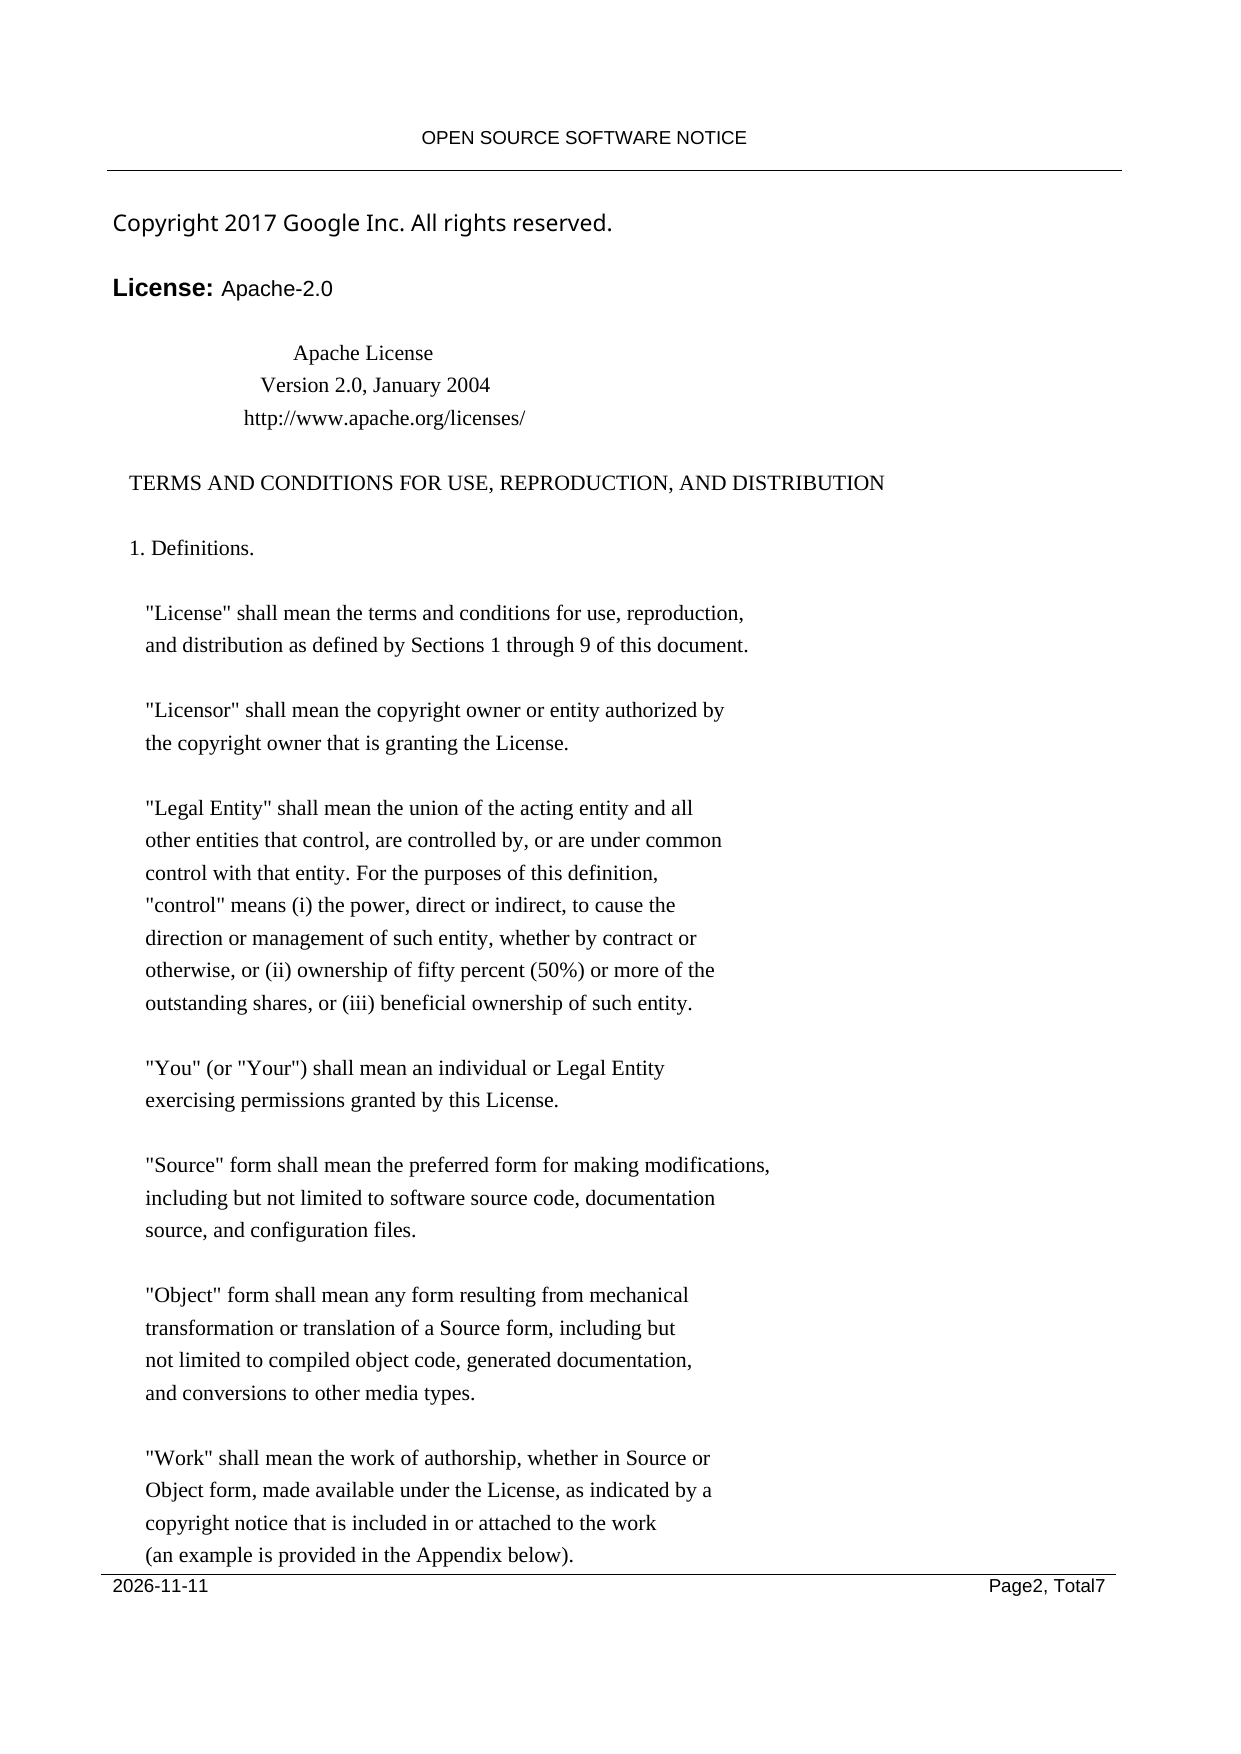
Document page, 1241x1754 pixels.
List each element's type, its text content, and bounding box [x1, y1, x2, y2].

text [112, 304, 1128, 1571]
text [112, 206, 1128, 271]
text License: Apache-2.0 [112, 271, 1128, 304]
